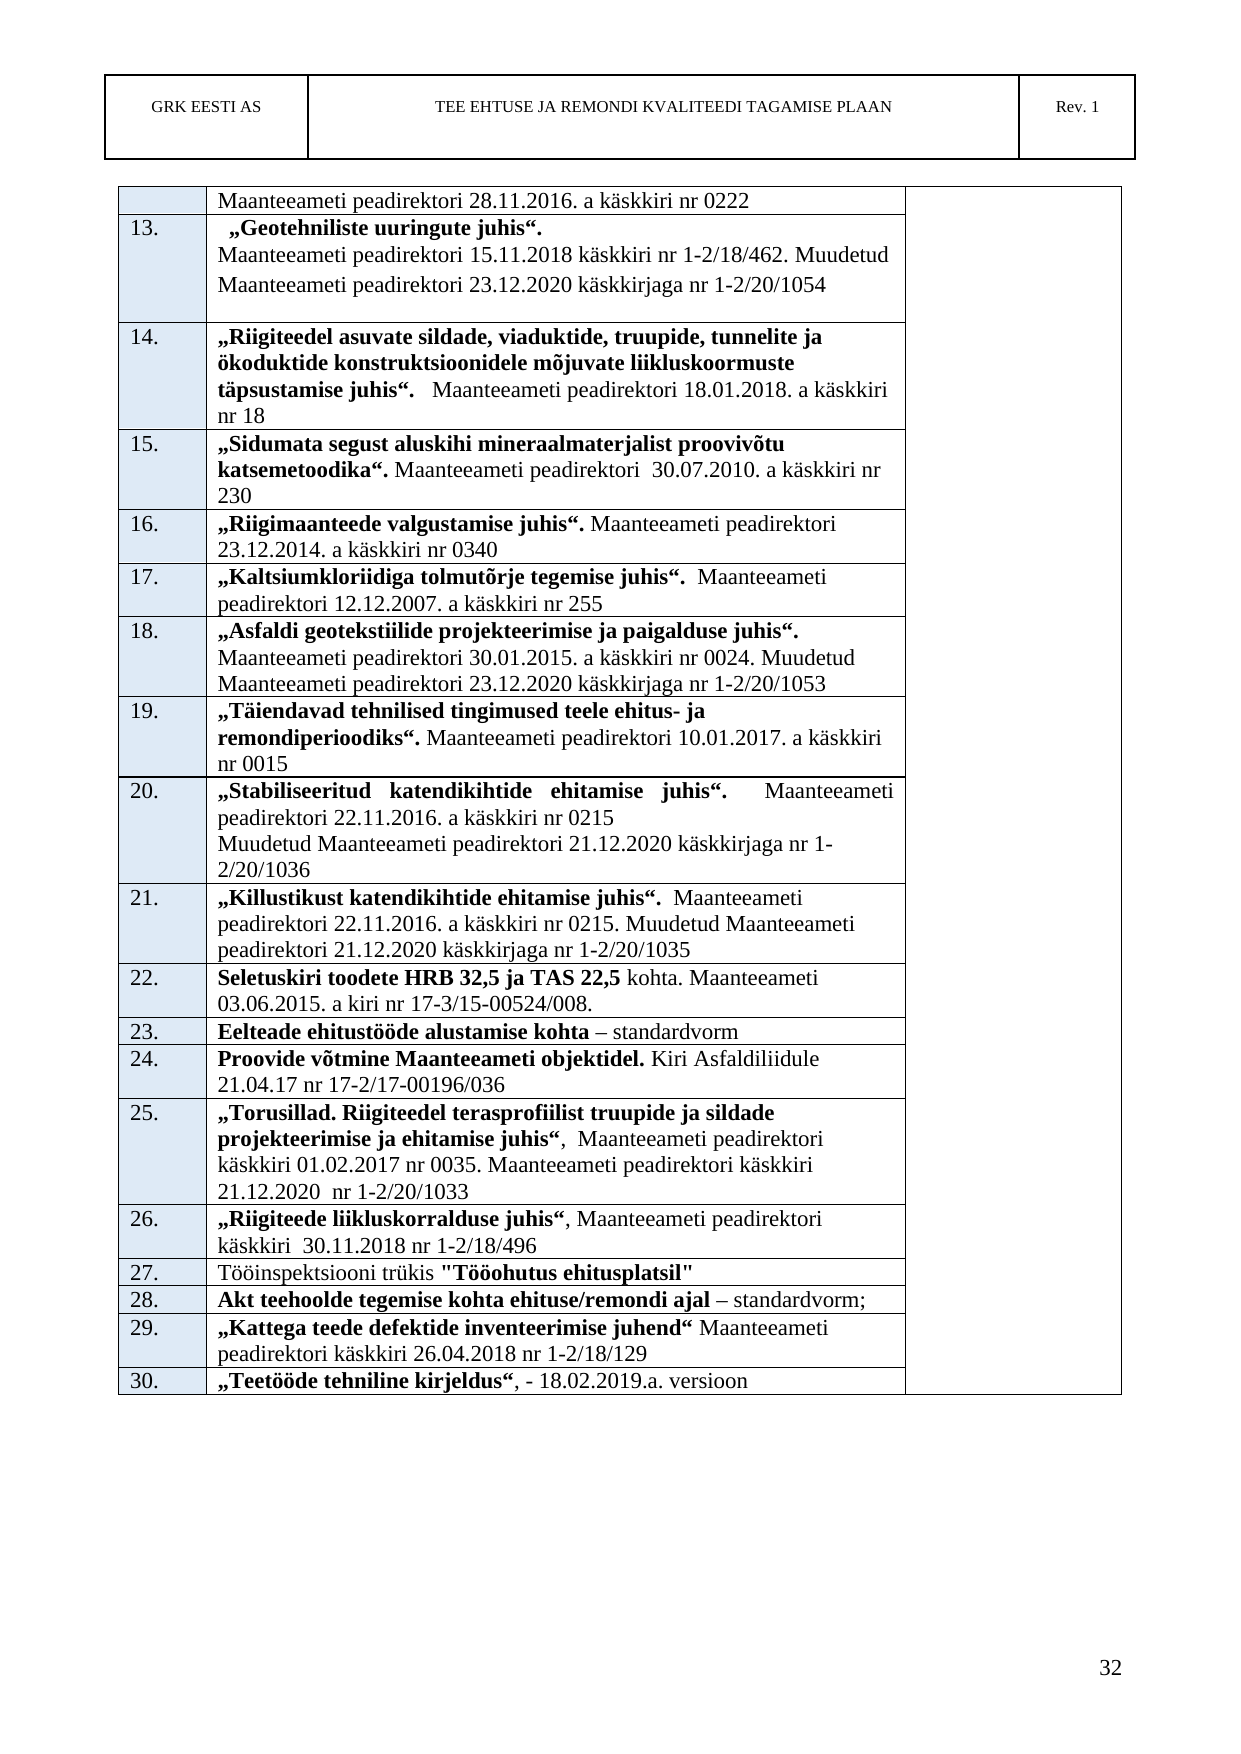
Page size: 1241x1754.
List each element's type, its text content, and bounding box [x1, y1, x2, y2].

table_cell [207, 187, 905, 213]
table_cell 12. [119, 187, 206, 213]
table_cell „Stabiliseeritud katendikihtide ehitamise juhis“. Maanteeameti peadirektori 22.11.2016. a käskkiri nr 0215 Muudetud Maanteeameti peadirektori 21.12.2020 käskkirjaga nr 1-2/20/1036 [207, 778, 905, 883]
table_cell „Sidumata segust aluskihi mineraalmaterjalist proovivõtu katsemetoodika“. Maanteeameti peadirektori 30.07.2010. a käskkiri nr 230 [207, 430, 905, 509]
table_cell „Teetööde tehniline kirjeldus“, - 18.02.2019.a. versioon [207, 1368, 905, 1394]
table_cell 25. [119, 1099, 206, 1204]
table_cell „Kattega teede defektide inventeerimise juhend“ Maanteeameti peadirektori käskkiri 26.04.2018 nr 1-2/18/129 [207, 1314, 905, 1367]
table_cell 21. [119, 884, 206, 963]
table_cell „Kaltsiumkloriidiga tolmutõrje tegemise juhis“. Maanteeameti peadirektori 12.12.2007. a käskkiri nr 255 [207, 564, 905, 616]
table_cell 23. [119, 1018, 206, 1044]
table_cell 29. [119, 1314, 206, 1367]
table_cell Maanteeameti peadirektori 15.11.2018 käskkiri nr 1-2/18/462. Muudetud Maanteeameti peadirektori 23.12.2020 käskkirjaga nr 1-2/20/1054 [207, 215, 905, 322]
table_cell „Asfaldi geotekstiilide projekteerimise ja paigalduse juhis“. Maanteeameti peadirektori 30.01.2015. a käskkiri nr 0024. Muudetud Maanteeameti peadirektori 23.12.2020 käskkirjaga nr 1-2/20/1053 [207, 617, 905, 696]
table_cell 26. [119, 1205, 206, 1258]
table_cell 19. [119, 697, 206, 776]
table_cell 22. [119, 964, 206, 1017]
table_cell „Riigiteedel asuvate sildade, viaduktide, truupide, tunnelite ja ökoduktide konstruktsioonidele mõjuvate liikluskoormuste täpsustamise juhis“. Maanteeameti peadirektori 18.01.2018. a käskkiri nr 18 [207, 323, 905, 428]
table_cell Tööinspektsiooni trükis "Tööohutus ehitusplatsil" [207, 1259, 905, 1285]
table_cell 15. [119, 430, 206, 509]
table_cell 18. [119, 617, 206, 696]
table_cell „Torusillad. Riigiteedel terasprofiilist truupide ja sildade projekteerimise ja ehitamise juhis“, Maanteeameti peadirektori käskkiri 01.02.2017 nr 0035. Maanteeameti peadirektori käskkiri 21.12.2020 nr 1-2/20/1033 [207, 1099, 905, 1204]
table_cell „Riigiteede liikluskorralduse juhis“, Maanteeameti peadirektori käskkiri 30.11.2018 nr 1-2/18/496 [207, 1205, 905, 1258]
table_cell „Täiendavad tehnilised tingimused teele ehitus- ja remondiperioodiks“. Maanteeameti peadirektori 10.01.2017. a käskkiri nr 0015 [207, 697, 905, 776]
table_cell Proovide võtmine Maanteeameti objektidel. Kiri Asfaldiliidule 21.04.17 nr 17-2/17-00196/036 [207, 1045, 905, 1098]
table_cell Eelteade ehitustööde alustamise kohta – standardvorm [207, 1018, 905, 1044]
table_cell „Killustikust katendikihtide ehitamise juhis“. Maanteeameti peadirektori 22.11.2016. a käskkiri nr 0215. Muudetud Maanteeameti peadirektori 21.12.2020 käskkirjaga nr 1-2/20/1035 [207, 884, 905, 963]
table_cell „Riigimaanteede valgustamise juhis“. Maanteeameti peadirektori 23.12.2014. a käskkiri nr 0340 [207, 510, 905, 562]
table_cell 14. [119, 323, 206, 428]
table_cell 27. [119, 1259, 206, 1285]
table_cell Akt teehoolde tegemise kohta ehituse/remondi ajal – standardvorm; [207, 1286, 905, 1313]
table_cell 13. [119, 215, 206, 322]
table_cell 28. [119, 1286, 206, 1313]
table_cell 20. [119, 778, 206, 883]
table_cell 30. [119, 1368, 206, 1394]
table_cell 17. [119, 564, 206, 616]
table_cell 24. [119, 1045, 206, 1098]
table_cell Seletuskiri toodete HRB 32,5 ja TAS 22,5 kohta. Maanteeameti 03.06.2015. a kiri nr 17-3/15-00524/008. [207, 964, 905, 1017]
table_cell 16. [119, 510, 206, 562]
